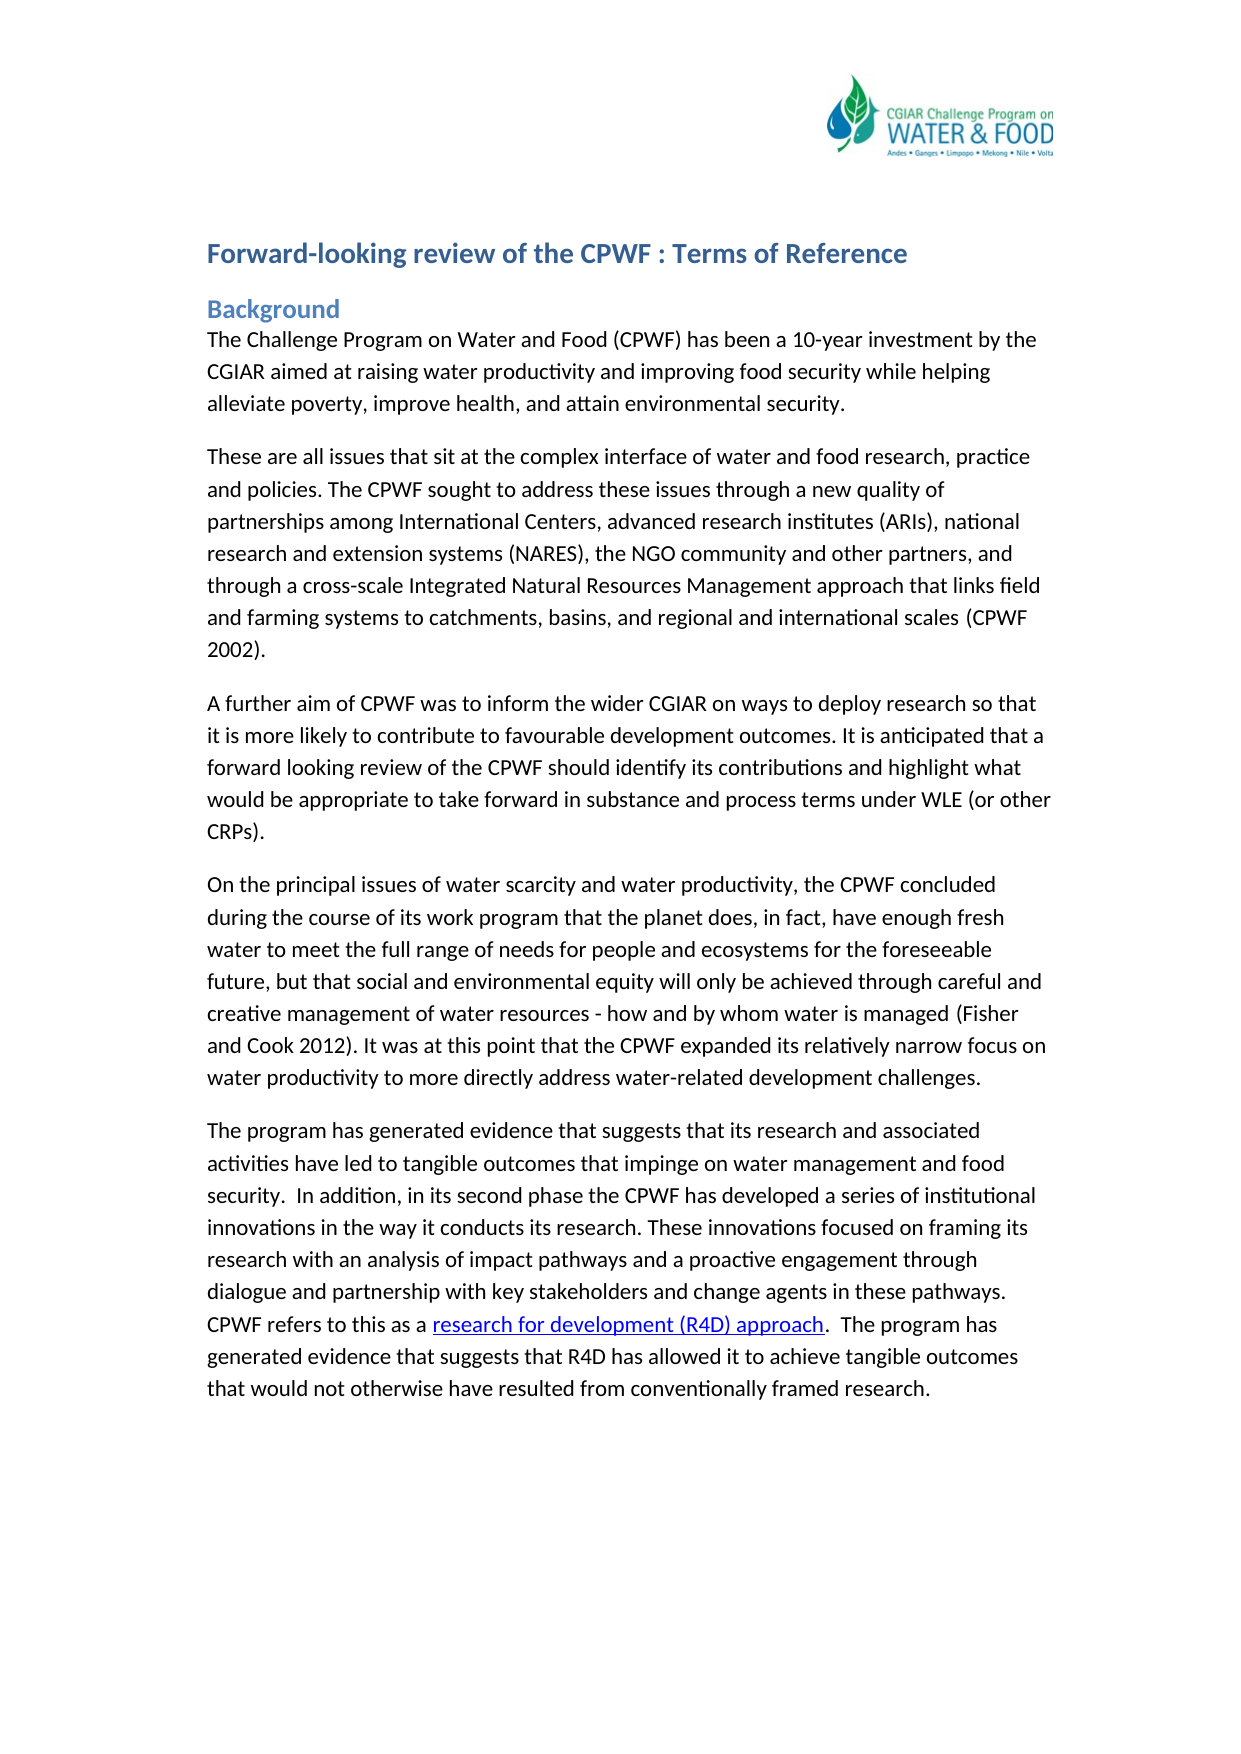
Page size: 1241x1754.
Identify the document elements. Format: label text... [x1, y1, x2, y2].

subtitle Forward-looking review of the CPWF : Terms of Reference [207, 236, 1053, 271]
text On the principal issues of water scarcity and water productivity, the CPWF concluded during the course of its work program that the planet does, in fact, have enough fresh water to meet the full range of needs for people and ecosystems for the foreseeable future, but that social and environmental equity will only be achieved through careful and creative management of water resources - how and by whom water is managed (Fisher and Cook 2012). It was at this point that the CPWF expanded its relatively narrow focus on water productivity to more directly address water-related development challenges. [207, 870, 1053, 1092]
text The program has generated evidence that suggests that its research and associated activities have led to tangible outcomes that impinge on water management and food security. In addition, in its second phase the CPWF has developed a series of institutional innovations in the way it conducts its research. These innovations focused on framing its research with an analysis of impact pathways and a proactive engagement through dialogue and partnership with key stakeholders and change agents in these pathways. CPWF refers to this as a research for development (R4D) approach. The program has generated evidence that suggests that R4D has allowed it to achieve tangible outcomes that would not otherwise have resulted from conventionally framed research. [207, 1117, 1053, 1402]
text These are all issues that sit at the complex interface of water and food research, practice and policies. The CPWF sought to address these issues through a new quality of partnerships among International Centers, advanced research institutes (ARIs), national research and extension systems (NARES), the NGO community and other partners, and through a cross-scale Integrated Natural Resources Management approach that links field and farming systems to catchments, basins, and regional and international scales (CPWF 2002). [207, 442, 1053, 664]
picture [827, 73, 1054, 157]
subtitle Background [207, 292, 1053, 325]
text A further aim of CPWF was to inform the wider CGIAR on ways to deploy research so that it is more likely to contribute to favourable development outcomes. It is anticipated that a forward looking review of the CPWF should identify its contributions and highlight what would be appropriate to take forward in substance and process terms under WLE (or other CRPs). [207, 689, 1053, 845]
text The Challenge Program on Water and Food (CPWF) has been a 10-year investment by the CGIAR aimed at raising water productivity and improving food security while helping alleviate poverty, improve health, and attain environmental security. [207, 325, 1053, 417]
